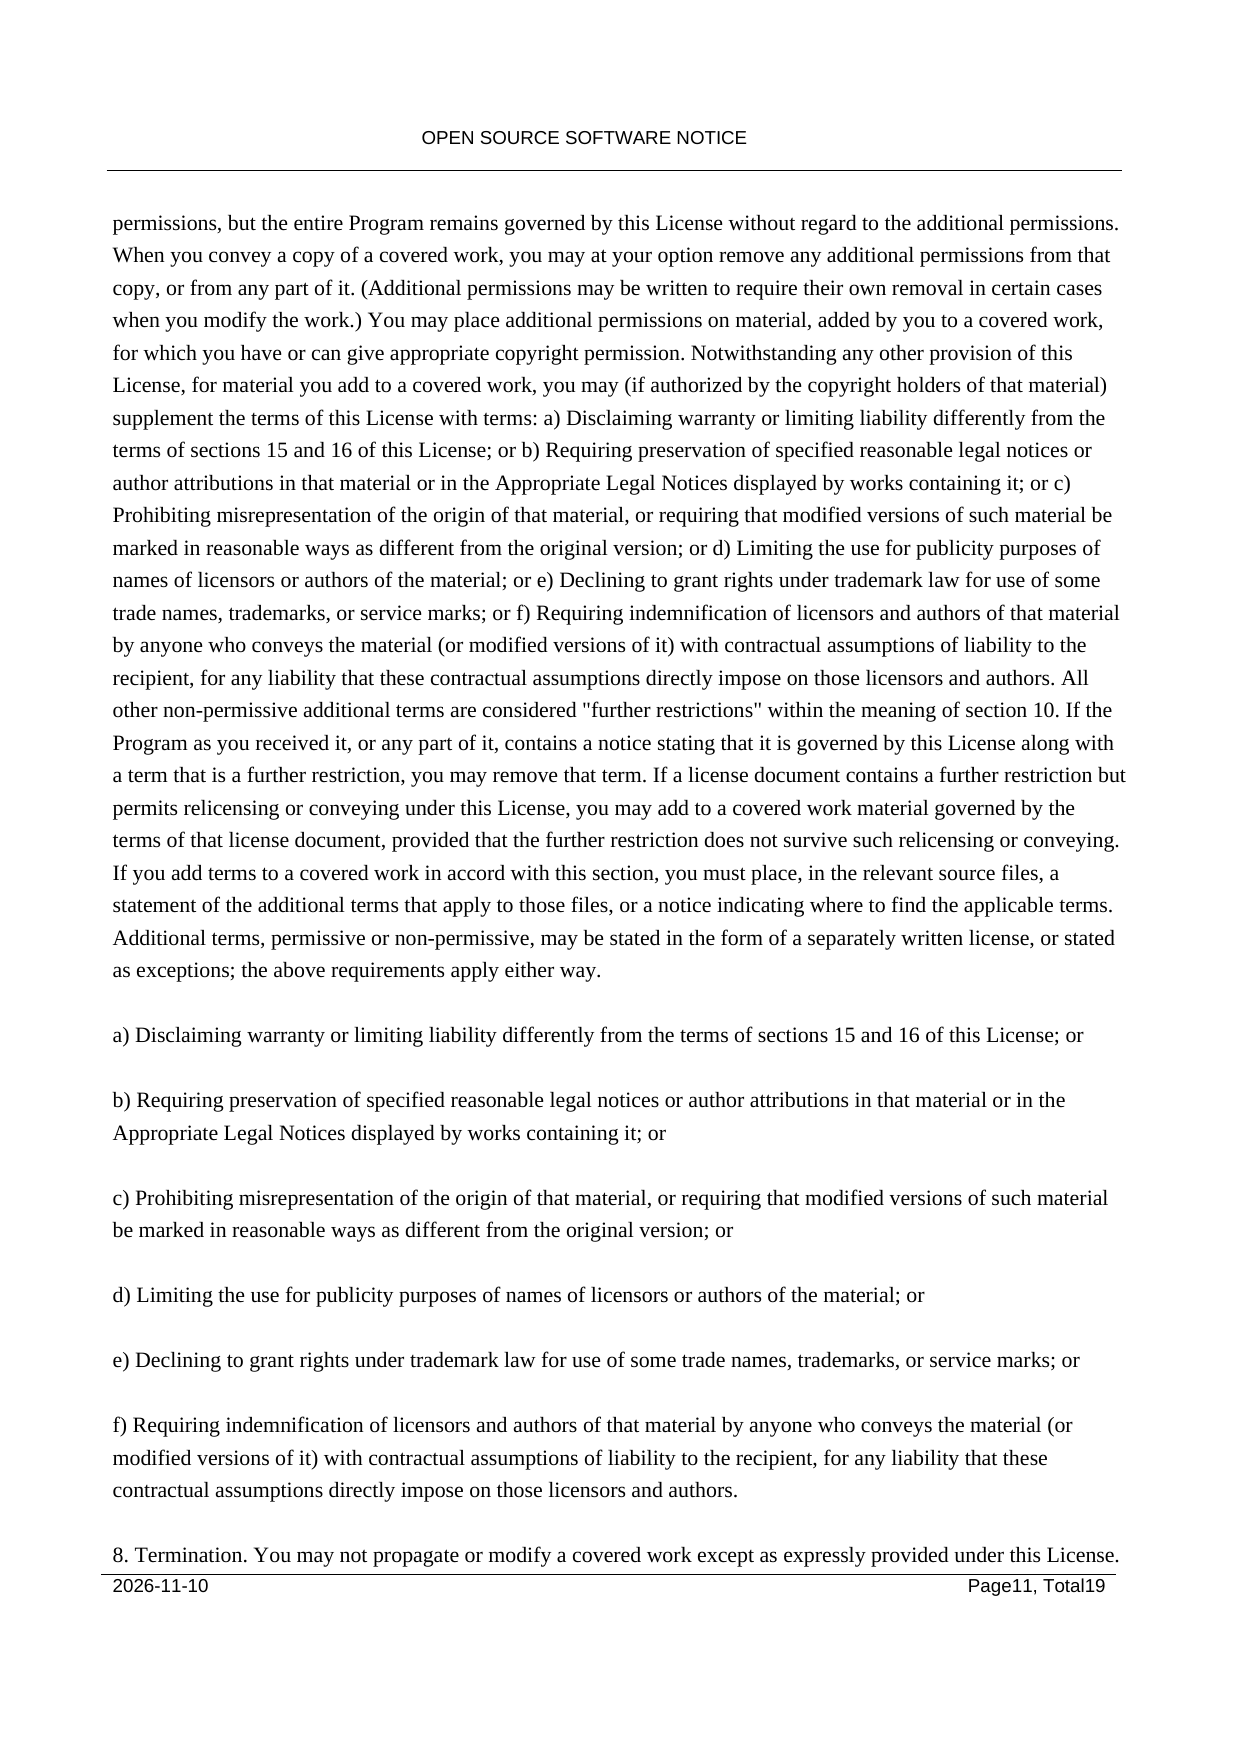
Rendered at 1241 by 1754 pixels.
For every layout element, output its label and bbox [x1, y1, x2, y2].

text [112, 206, 1128, 1571]
